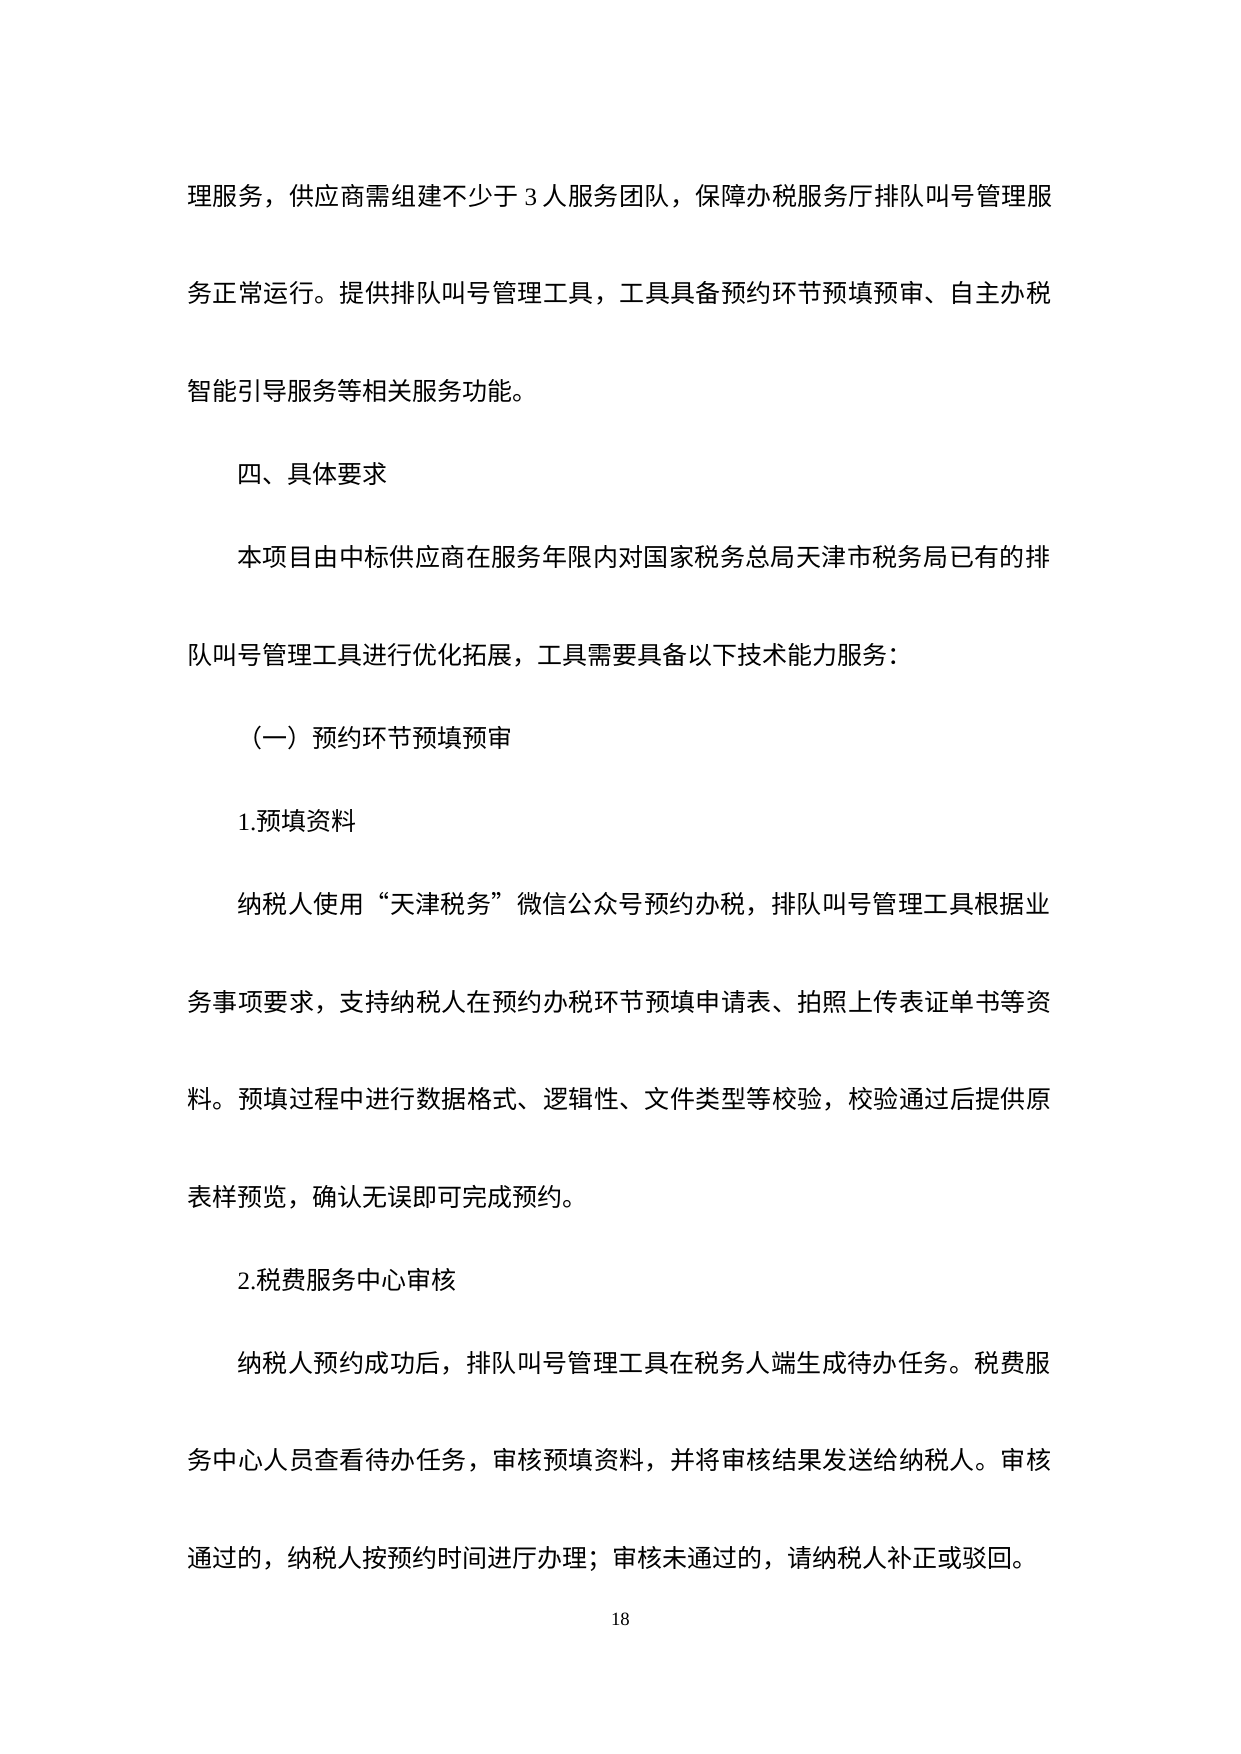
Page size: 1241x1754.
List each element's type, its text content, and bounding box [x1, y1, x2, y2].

text 1.预填资料 [187, 787, 1053, 852]
text 2.税费服务中心审核 [187, 1246, 1053, 1311]
text 纳税人使用“天津税务”微信公众号预约办税，排队叫号管理工具根据业务事项要求，支持纳税人在预约办税环节预填申请表、拍照上传表证单书等资料。预填过程中进行数据格式、逻辑性、文件类型等校验，校验通过后提供原表样预览，确认无误即可完成预约。 [187, 870, 1053, 1228]
text 四、具体要求 [187, 440, 1053, 505]
text 纳税人预约成功后，排队叫号管理工具在税务人端生成待办任务。税费服务中心人员查看待办任务，审核预填资料，并将审核结果发送给纳税人。审核通过的，纳税人按预约时间进厅办理；审核未通过的，请纳税人补正或驳回。 [187, 1329, 1053, 1589]
text （一）预约环节预填预审 [187, 704, 1053, 769]
text 本项目由中标供应商在服务年限内对国家税务总局天津市税务局已有的排队叫号管理工具进行优化拓展，工具需要具备以下技术能力服务： [187, 523, 1053, 686]
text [187, 162, 1053, 422]
